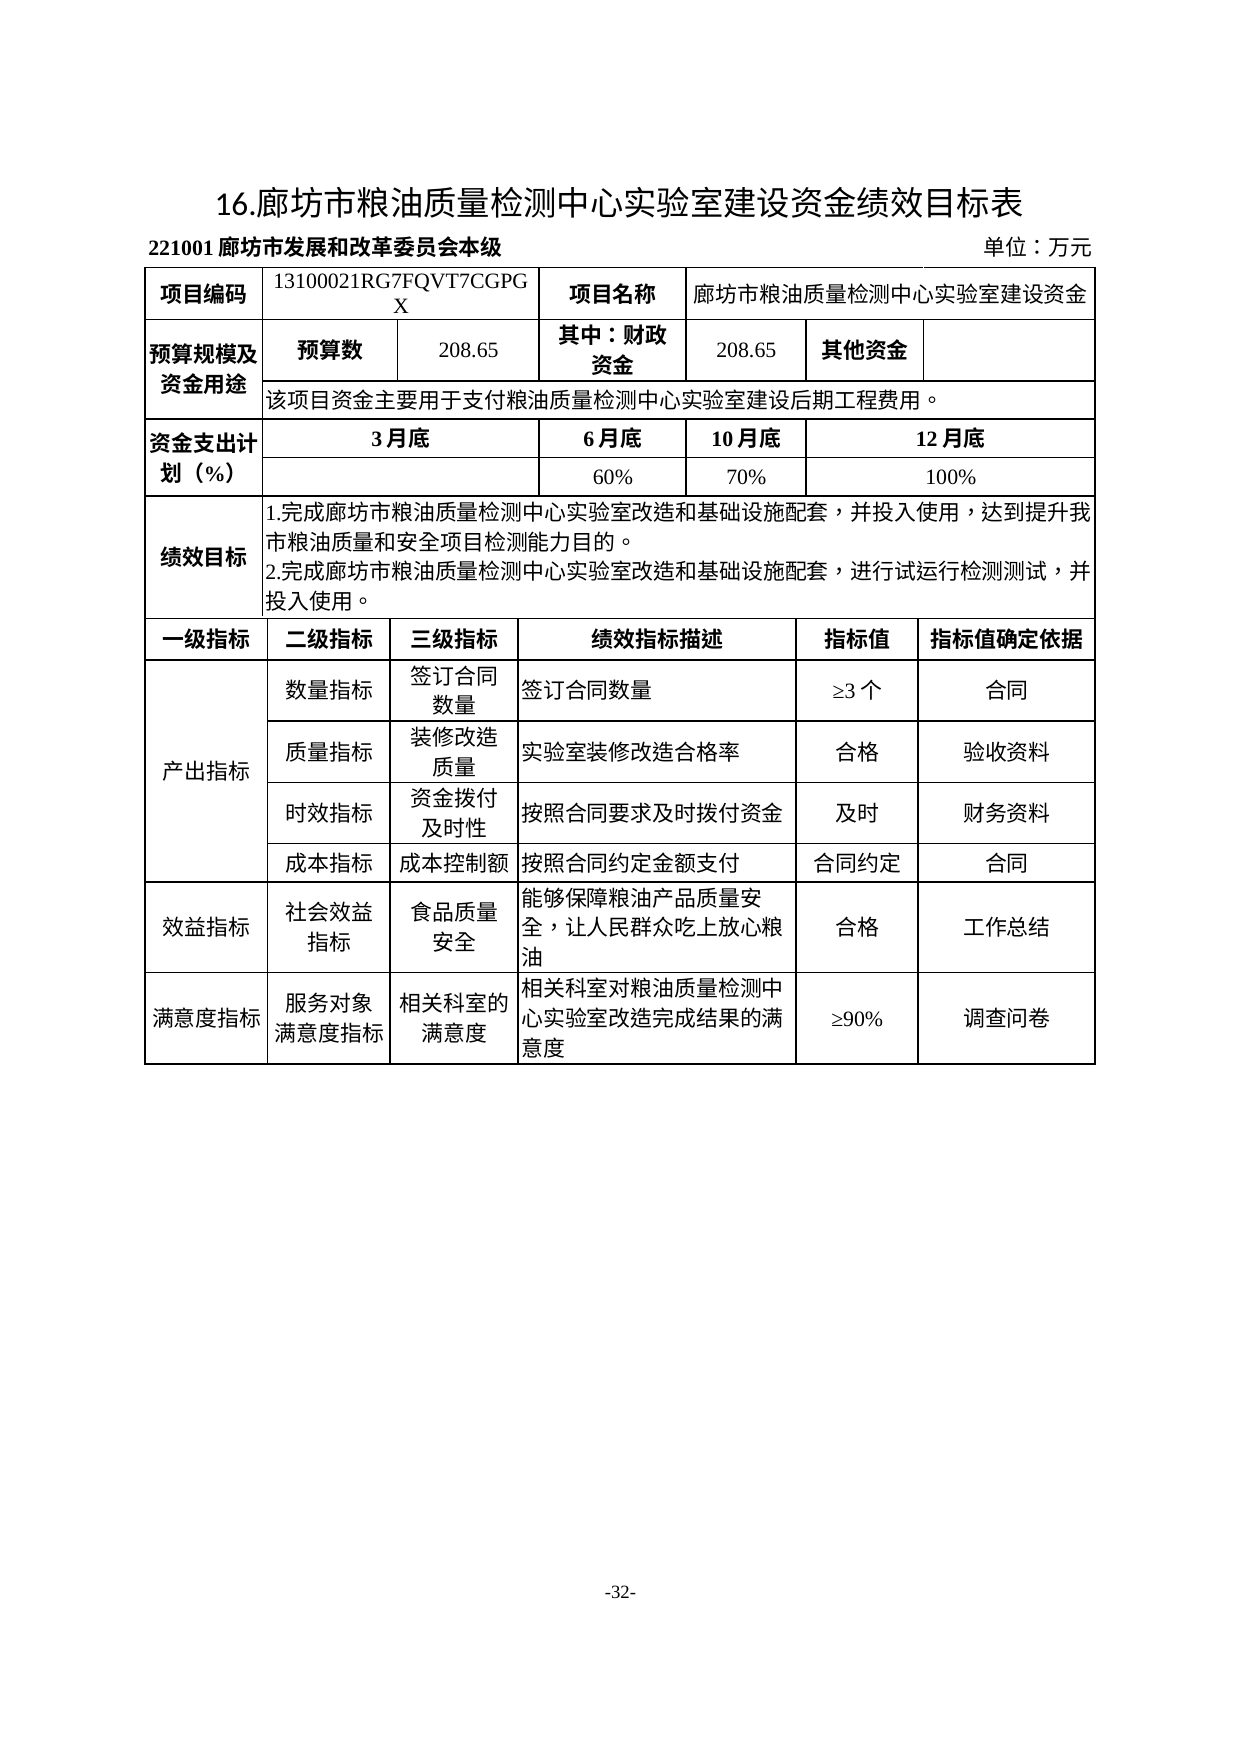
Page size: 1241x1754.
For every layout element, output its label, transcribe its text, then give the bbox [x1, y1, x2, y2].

table_cell [924, 320, 1094, 380]
table_cell 208.65 [687, 320, 805, 380]
table_header 指标值 [797, 619, 917, 659]
table_cell 及时 [797, 783, 917, 842]
table_cell 资金支出计划（%） [146, 420, 262, 495]
table_cell 按照合同要求及时拨付资金 [519, 783, 795, 842]
table_cell 合格 [797, 883, 917, 972]
table_header 二级指标 [268, 619, 389, 659]
table_cell 食品质量 安全 [391, 883, 517, 972]
table_cell 60% [540, 458, 685, 495]
table_cell 预算规模及资金用途 [146, 320, 262, 418]
table_cell 合同约定 [797, 844, 917, 881]
table_cell [263, 458, 538, 495]
table_cell 调查问卷 [919, 973, 1094, 1063]
table_cell ≥90% [797, 973, 917, 1063]
table_cell 装修改造 质量 [391, 722, 517, 781]
table_cell 社会效益 指标 [268, 883, 389, 972]
table_cell 70% [687, 458, 805, 495]
table_cell 服务对象 满意度指标 [268, 973, 389, 1063]
table_header 单位：万元 [924, 227, 1094, 267]
table_cell 其中：财政 资金 [540, 320, 685, 380]
table_cell 6月底 [540, 420, 685, 457]
table_cell 该项目资金主要用于支付粮油质量检测中心实验室建设后期工程费用。 [263, 382, 1094, 418]
table_cell 13100021RG7FQVT7CGPGX [263, 268, 538, 319]
table_cell 绩效目标 [146, 497, 262, 616]
table_cell 相关科室的满意度 [391, 973, 517, 1063]
table_header 221001廊坊市发展和改革委员会本级 [146, 227, 923, 267]
table_cell 预算数 [263, 320, 397, 380]
table_cell 10月底 [687, 420, 805, 457]
table_cell 208.65 [398, 320, 538, 380]
table_cell 100% [807, 458, 1094, 495]
table_cell 廊坊市粮油质量检测中心实验室建设资金 [687, 268, 1094, 319]
table_cell 按照合同约定金额支付 [519, 844, 795, 881]
table_cell 签订合同 数量 [391, 661, 517, 720]
table_cell ≥3个 [797, 661, 917, 720]
table_cell 项目名称 [540, 268, 685, 319]
table_cell 时效指标 [268, 783, 389, 842]
table_cell 能够保障粮油产品质量安全，让人民群众吃上放心粮油 [519, 883, 795, 972]
table_header 绩效指标描述 [519, 619, 795, 659]
table_cell 签订合同数量 [519, 661, 795, 720]
table_cell 效益指标 [146, 883, 267, 972]
table_cell 工作总结 [919, 883, 1094, 972]
table_header 指标值确定依据 [919, 619, 1094, 659]
table_header 三级指标 [391, 619, 517, 659]
table_cell 数量指标 [268, 661, 389, 720]
table_cell 资金拨付 及时性 [391, 783, 517, 842]
table_cell 验收资料 [919, 722, 1094, 781]
table_cell 质量指标 [268, 722, 389, 781]
table_cell 合同 [919, 844, 1094, 881]
table_cell 12月底 [807, 420, 1094, 457]
table_cell 财务资料 [919, 783, 1094, 842]
table_cell 满意度指标 [146, 973, 267, 1063]
table_cell 相关科室对粮油质量检测中心实验室改造完成结果的满意度 [519, 973, 795, 1063]
table_cell 其他资金 [807, 320, 923, 380]
table_cell 成本指标 [268, 844, 389, 881]
table_cell 合同 [919, 661, 1094, 720]
table_cell 成本控制额 [391, 844, 517, 881]
table_header 一级指标 [146, 619, 267, 659]
table_cell 3月底 [263, 420, 538, 457]
table_cell 项目编码 [146, 268, 262, 319]
table_cell 合格 [797, 722, 917, 781]
table_cell 实验室装修改造合格率 [519, 722, 795, 781]
text 16.廊坊市粮油质量检测中心实验室建设资金绩效目标表 [148, 177, 1092, 225]
table_cell 1.完成廊坊市粮油质量检测中心实验室改造和基础设施配套，并投入使用，达到提升我市粮油质量和安全项目检测能力目的。 2.完成廊坊市粮油质量检测中心实验室改造和基础设施配套，进行试运行检测测试，并投入使用。 [263, 497, 1094, 616]
table_cell 产出指标 [146, 661, 267, 881]
